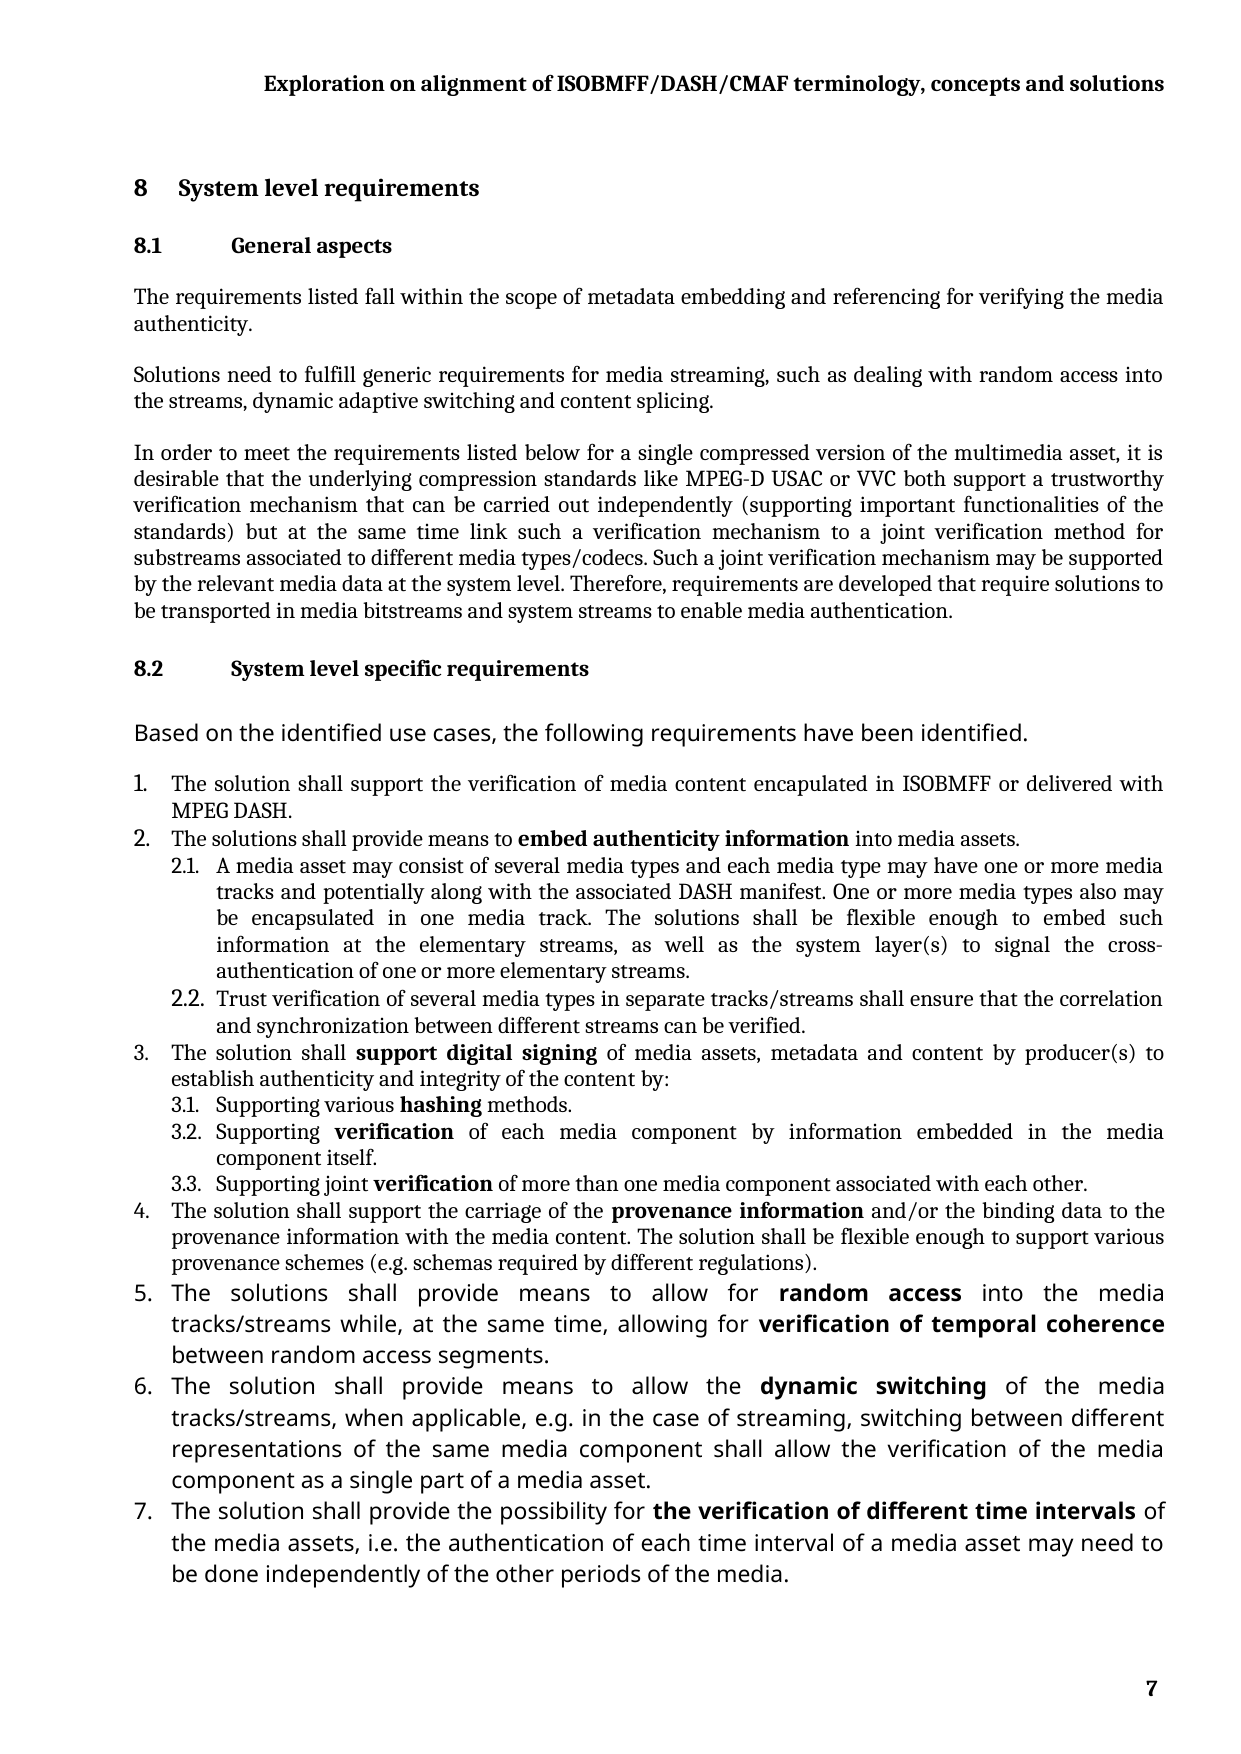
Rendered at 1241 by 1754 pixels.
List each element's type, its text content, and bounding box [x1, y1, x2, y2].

list The solution shall support the carriage of the provenance information and/or the binding data to the provenance information with the media content. The solution shall be flexible enough to support various provenance schemes (e.g. schemas required by different regulations). [133, 1197, 1165, 1277]
subtitle General aspects [133, 233, 1165, 259]
list The solutions shall provide means to embed authenticity information into media assets. [133, 824, 1165, 852]
list Supporting verification of each media component by information embedded in the media component itself. [171, 1118, 1165, 1171]
list The solution shall support digital signing of media assets, metadata and content by producer(s) to establish authenticity and integrity of the content by: [133, 1039, 1165, 1092]
list Supporting various hashing methods. [171, 1092, 1165, 1118]
list The solution shall provide the possibility for the verification of different time intervals of the media assets, i.e. the authentication of each time interval of a media asset may need to be done independently of the other periods of the media. [133, 1495, 1165, 1589]
text Based on the identified use cases, the following requirements have been identified. [133, 717, 1165, 748]
text The requirements listed fall within the scope of metadata embedding and referencing for verifying the media authenticity. [133, 284, 1165, 337]
list A media asset may consist of several media types and each media type may have one or more media tracks and potentially along with the associated DASH manifest. One or more media types also may be encapsulated in one media track. The solutions shall be flexible enough to embed such information at the elementary streams, as well as the system layer(s) to signal the cross-authentication of one or more elementary streams. [171, 852, 1165, 984]
subtitle System level specific requirements [133, 655, 1165, 681]
subtitle System level requirements [133, 173, 1165, 202]
text Solutions need to fulfill generic requirements for media streaming, such as dealing with random access into the streams, dynamic adaptive switching and content splicing. [133, 362, 1165, 414]
list The solution shall support the verification of media content encapulated in ISOBMFF or delivered with MPEG DASH. [133, 769, 1165, 824]
text In order to meet the requirements listed below for a single compressed version of the multimedia asset, it is desirable that the underlying compression standards like MPEG-D USAC or VVC both support a trustworthy verification mechanism that can be carried out independently (supporting important functionalities of the standards) but at the same time link such a verification mechanism to a joint verification method for substreams associated to different media types/codecs. Such a joint verification mechanism may be supported by the relevant media data at the system level. Therefore, requirements are developed that require solutions to be transported in media bitstreams and system streams to enable media authentication. [133, 439, 1165, 624]
list Supporting joint verification of more than one media component associated with each other. [171, 1171, 1165, 1197]
list The solutions shall provide means to allow for random access into the media tracks/streams while, at the same time, allowing for verification of temporal coherence between random access segments. [133, 1277, 1165, 1370]
list Trust verification of several media types in separate tracks/streams shall ensure that the correlation and synchronization between different streams can be verified. [171, 984, 1165, 1039]
list The solution shall provide means to allow the dynamic switching of the media tracks/streams, when applicable, e.g. in the case of streaming, switching between different representations of the same media component shall allow the verification of the media component as a single part of a media asset. [133, 1370, 1165, 1495]
